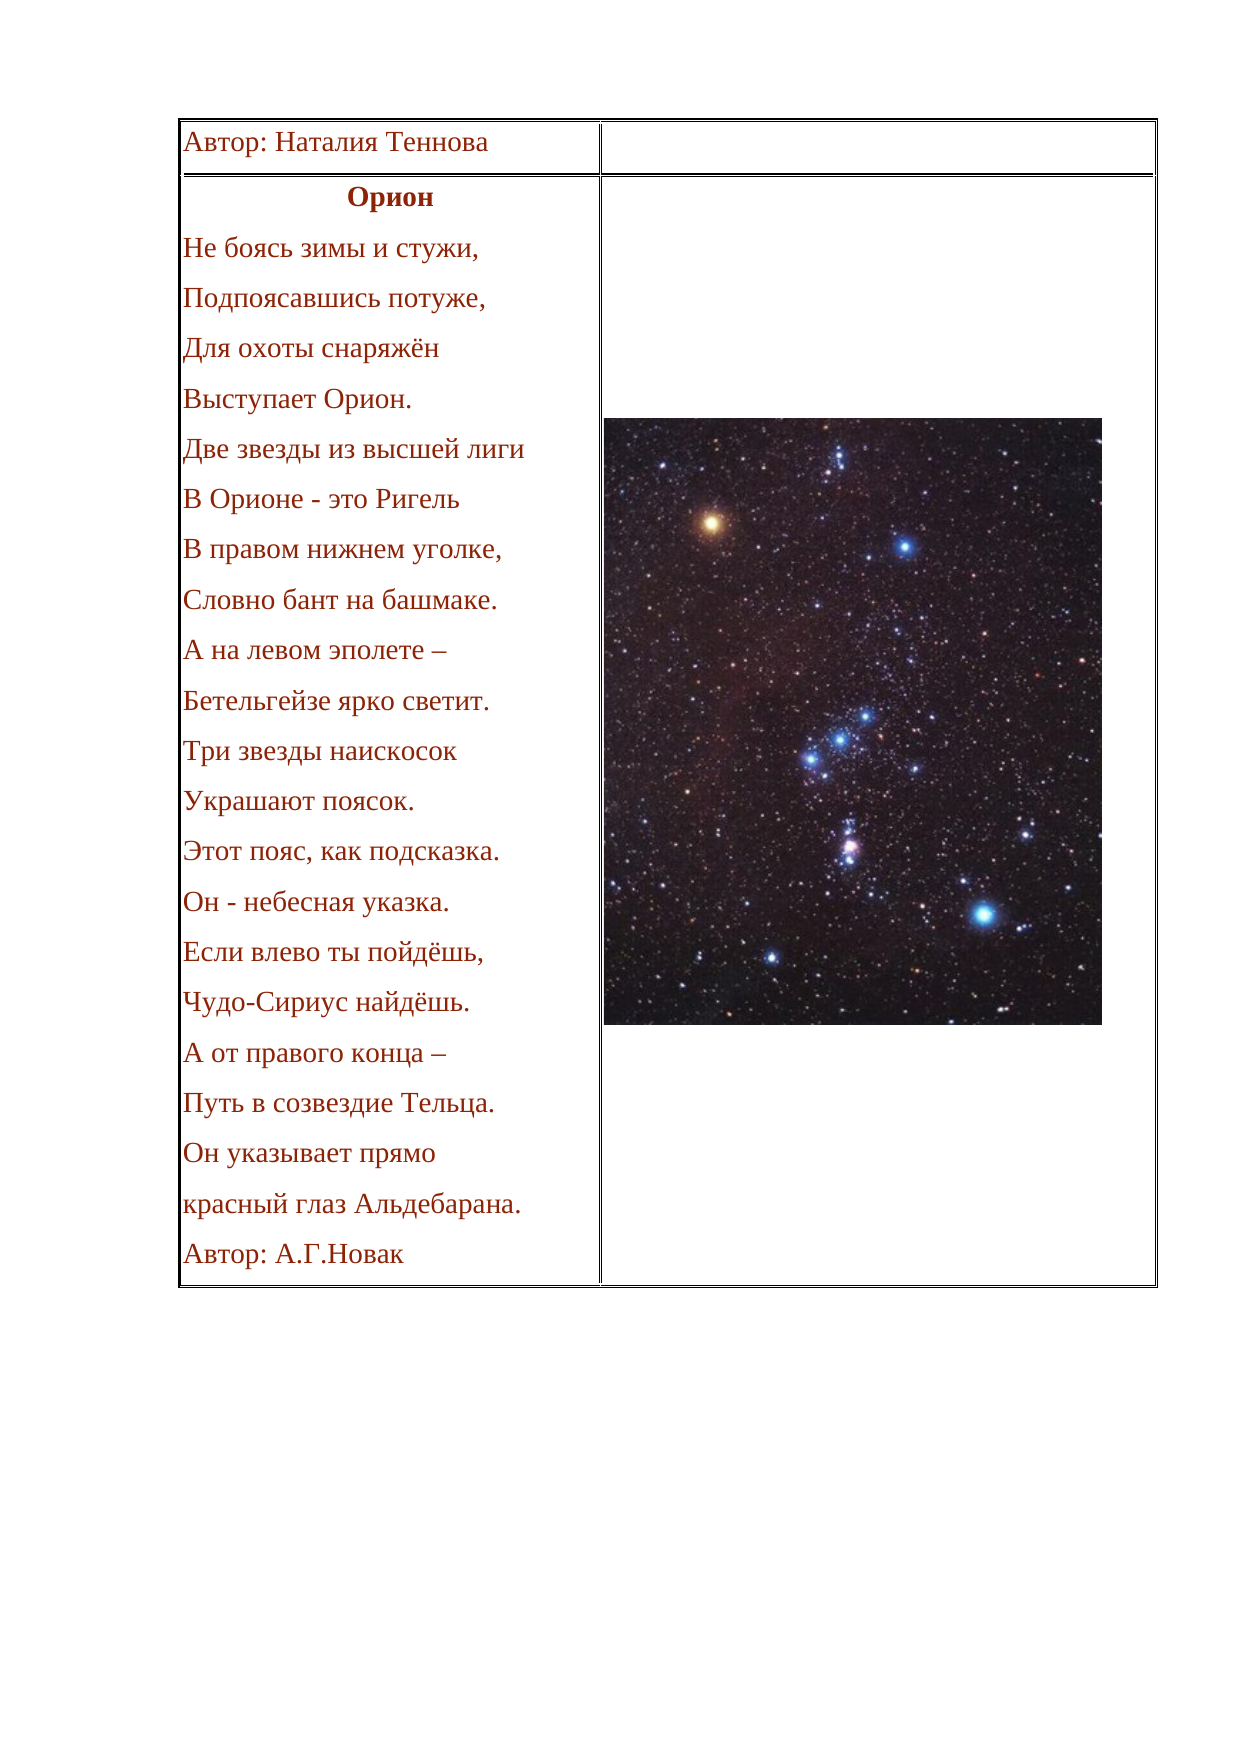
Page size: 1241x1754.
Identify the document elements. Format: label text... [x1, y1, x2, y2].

table_cell [601, 173, 1155, 1285]
table_cell [601, 122, 1155, 173]
picture [603, 418, 1102, 1025]
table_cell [181, 122, 601, 173]
table_cell Орион Не боясь зимы и стужи, Подпоясавшись потуже, Для охоты снаряжён Выступает Орион. Две звезды из высшей лиги В Орионе - это Ригель В правом нижнем уголке, Словно бант на башмаке. А на левом эполете – Бетельгейзе ярко светит. Три звезды наискосок Украшают поясок. Этот пояс, как подсказка. Он - небесная указка. Если влево ты пойдёшь, Чудо-Сириус найдёшь. А от правого конца – Путь в созвездие Тельца. Он указывает прямо красный глаз Альдебарана. Автор: А.Г.Новак [181, 173, 601, 1285]
